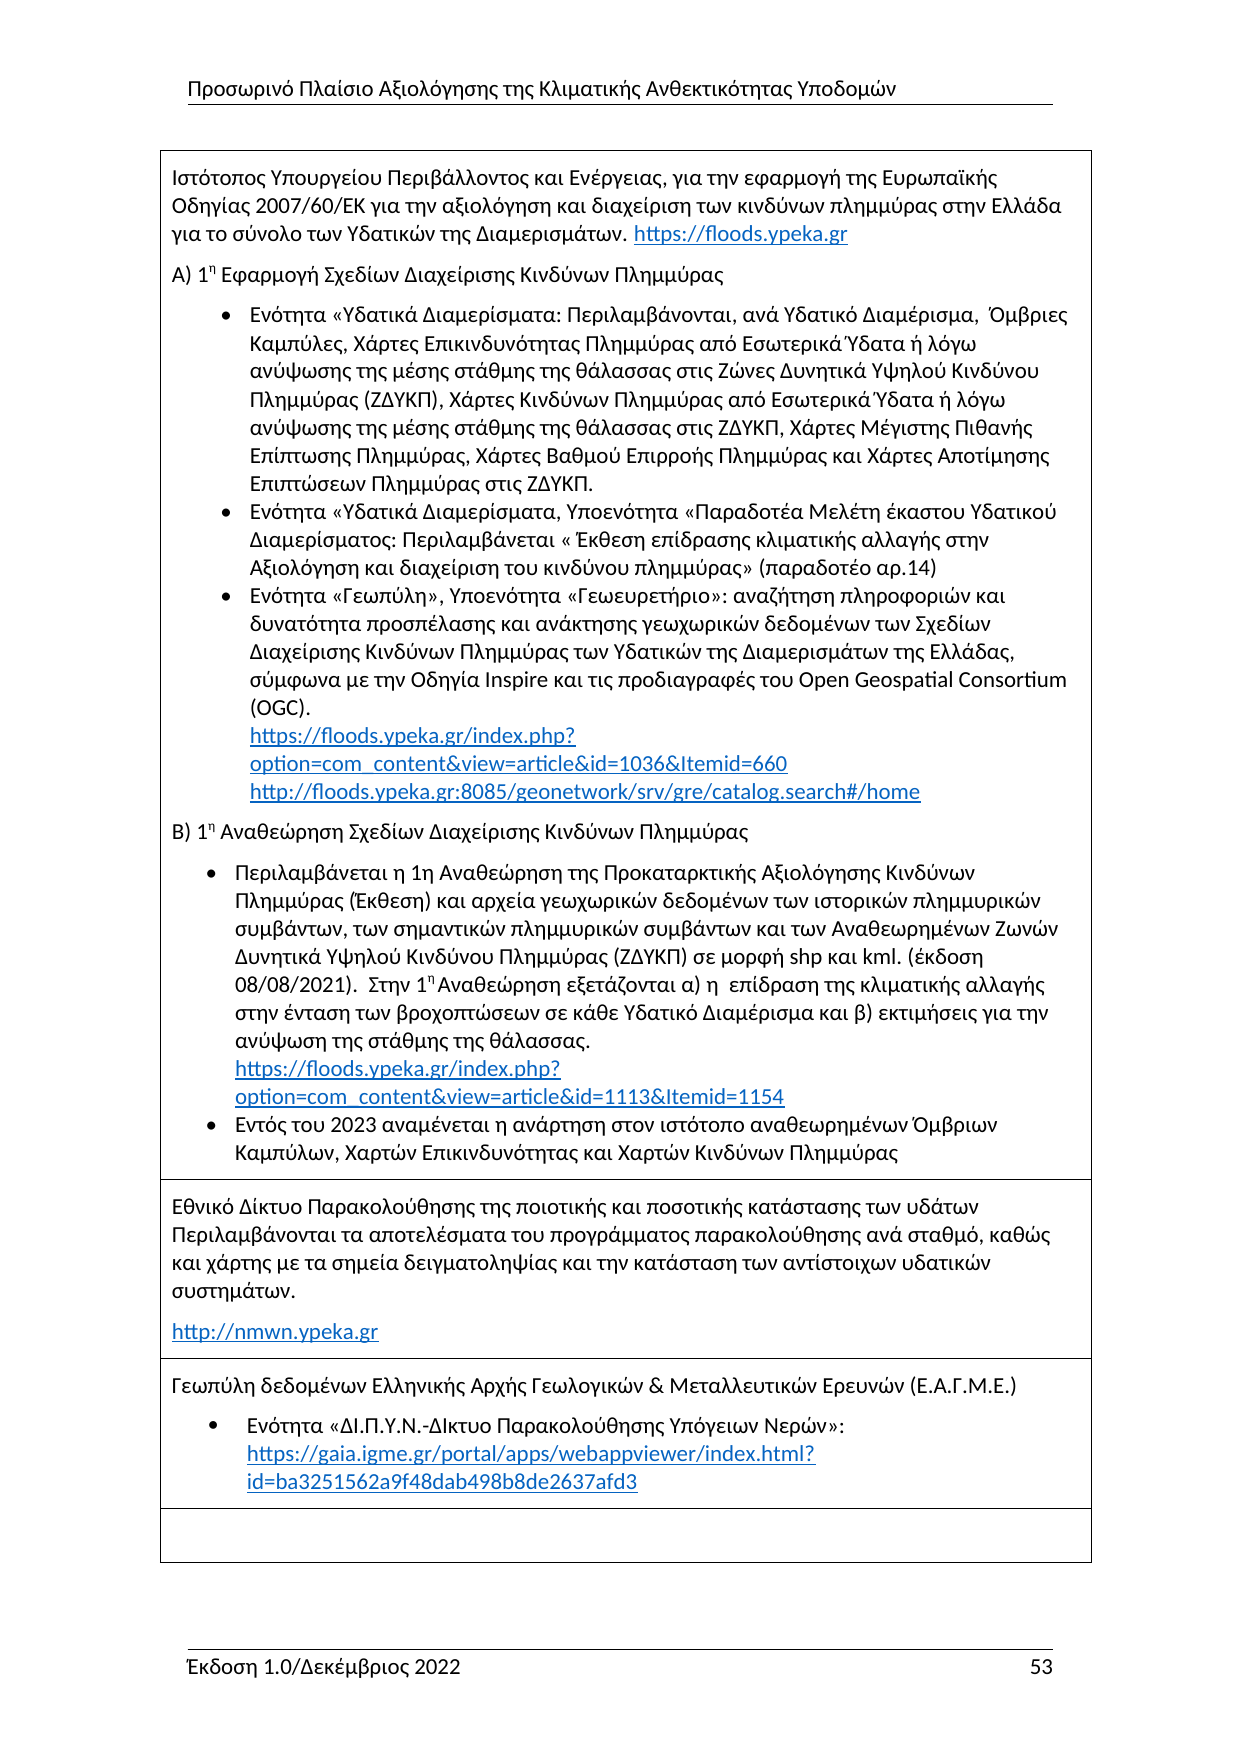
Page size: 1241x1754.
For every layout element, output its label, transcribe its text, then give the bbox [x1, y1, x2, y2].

table_cell Γεωπύλη δεδομένων Ελληνικής Αρχής Γεωλογικών & Μεταλλευτικών Ερευνών (Ε.Α.Γ.Μ.Ε.) Ενότητα «ΔΙ.Π.Υ.Ν.-ΔΙκτυο Παρακολούθησης Υπόγειων Νερών»: https://gaia.igme.gr/portal/apps/webappviewer/index.html?id=ba3251562a9f48dab498b8de2637afd3 [161, 1359, 1091, 1508]
table_cell Εθνικό Δίκτυο Παρακολούθησης της ποιοτικής και ποσοτικής κατάστασης των υδάτων Περιλαμβάνονται τα αποτελέσματα του προγράμματος παρακολούθησης ανά σταθμό, καθώς και χάρτης με τα σημεία δειγματοληψίας και την κατάσταση των αντίστοιχων υδατικών συστημάτων. http://nmwn.ypeka.gr [161, 1180, 1091, 1357]
table_cell [161, 1509, 1091, 1562]
table_cell Ιστότοπος Υπουργείου Περιβάλλοντος και Ενέργειας, για την εφαρμογή της Ευρωπαϊκής Οδηγίας 2007/60/ΕΚ για την αξιολόγηση και διαχείριση των κινδύνων πλημμύρας στην Ελλάδα για το σύνολο των Υδατικών της Διαμερισμάτων. https://floods.ypeka.gr Α) 1η Εφαρμογή Σχεδίων Διαχείρισης Κινδύνων Πλημμύρας Ενότητα «Υδατικά Διαμερίσματα: Περιλαμβάνονται, ανά Υδατικό Διαμέρισμα, Όμβριες Καμπύλες, Χάρτες Επικινδυνότητας Πλημμύρας από Εσωτερικά Ύδατα ή λόγω ανύψωσης της μέσης στάθμης της θάλασσας στις Ζώνες Δυνητικά Υψηλού Κινδύνου Πλημμύρας (ΖΔΥΚΠ), Χάρτες Κινδύνων Πλημμύρας από Εσωτερικά Ύδατα ή λόγω ανύψωσης της μέσης στάθμης της θάλασσας στις ΖΔΥΚΠ, Χάρτες Μέγιστης Πιθανής Επίπτωσης Πλημμύρας, Χάρτες Βαθμού Επιρροής Πλημμύρας και Χάρτες Αποτίμησης Επιπτώσεων Πλημμύρας στις ΖΔΥΚΠ. Ενότητα «Υδατικά Διαμερίσματα, Υποενότητα «Παραδοτέα Μελέτη έκαστου Υδατικού Διαμερίσματος: Περιλαμβάνεται « Έκθεση επίδρασης κλιματικής αλλαγής στην Αξιολόγηση και διαχείριση του κινδύνου πλημμύρας» (παραδοτέο αρ.14) Ενότητα «Γεωπύλη», Υποενότητα «Γεωευρετήριο»: αναζήτηση πληροφοριών και δυνατότητα προσπέλασης και ανάκτησης γεωχωρικών δεδομένων των Σχεδίων Διαχείρισης Κινδύνων Πλημμύρας των Υδατικών της Διαμερισμάτων της Ελλάδας, σύμφωνα με την Οδηγία Inspire και τις προδιαγραφές του Open Geospatial Consortium (OGC). https://floods.ypeka.gr/index.php?option=com_content&view=article&id=1036&Itemid=660 http://floods.ypeka.gr:8085/geonetwork/srv/gre/catalog.search#/home Β) 1η Αναθεώρηση Σχεδίων Διαχείρισης Κινδύνων Πλημμύρας Περιλαμβάνεται η 1η Αναθεώρηση της Προκαταρκτικής Αξιολόγησης Κινδύνων Πλημμύρας (Έκθεση) και αρχεία γεωχωρικών δεδομένων των ιστορικών πλημμυρικών συμβάντων, των σημαντικών πλημμυρικών συμβάντων και των Αναθεωρημένων Ζωνών Δυνητικά Υψηλού Κινδύνου Πλημμύρας (ΖΔΥΚΠ) σε μορφή shp και kml. (έκδοση 08/08/2021). Στην 1η Αναθεώρηση εξετάζονται α) η επίδραση της κλιματικής αλλαγής στην ένταση των βροχοπτώσεων σε κάθε Υδατικό Διαμέρισμα και β) εκτιμήσεις για την ανύψωση της στάθμης της θάλασσας. https://floods.ypeka.gr/index.php?option=com_content&view=article&id=1113&Itemid=1154 Εντός του 2023 αναμένεται η ανάρτηση στον ιστότοπο αναθεωρημένων Όμβριων Καμπύλων, Χαρτών Επικινδυνότητας και Χαρτών Κινδύνων Πλημμύρας [161, 151, 1091, 1179]
